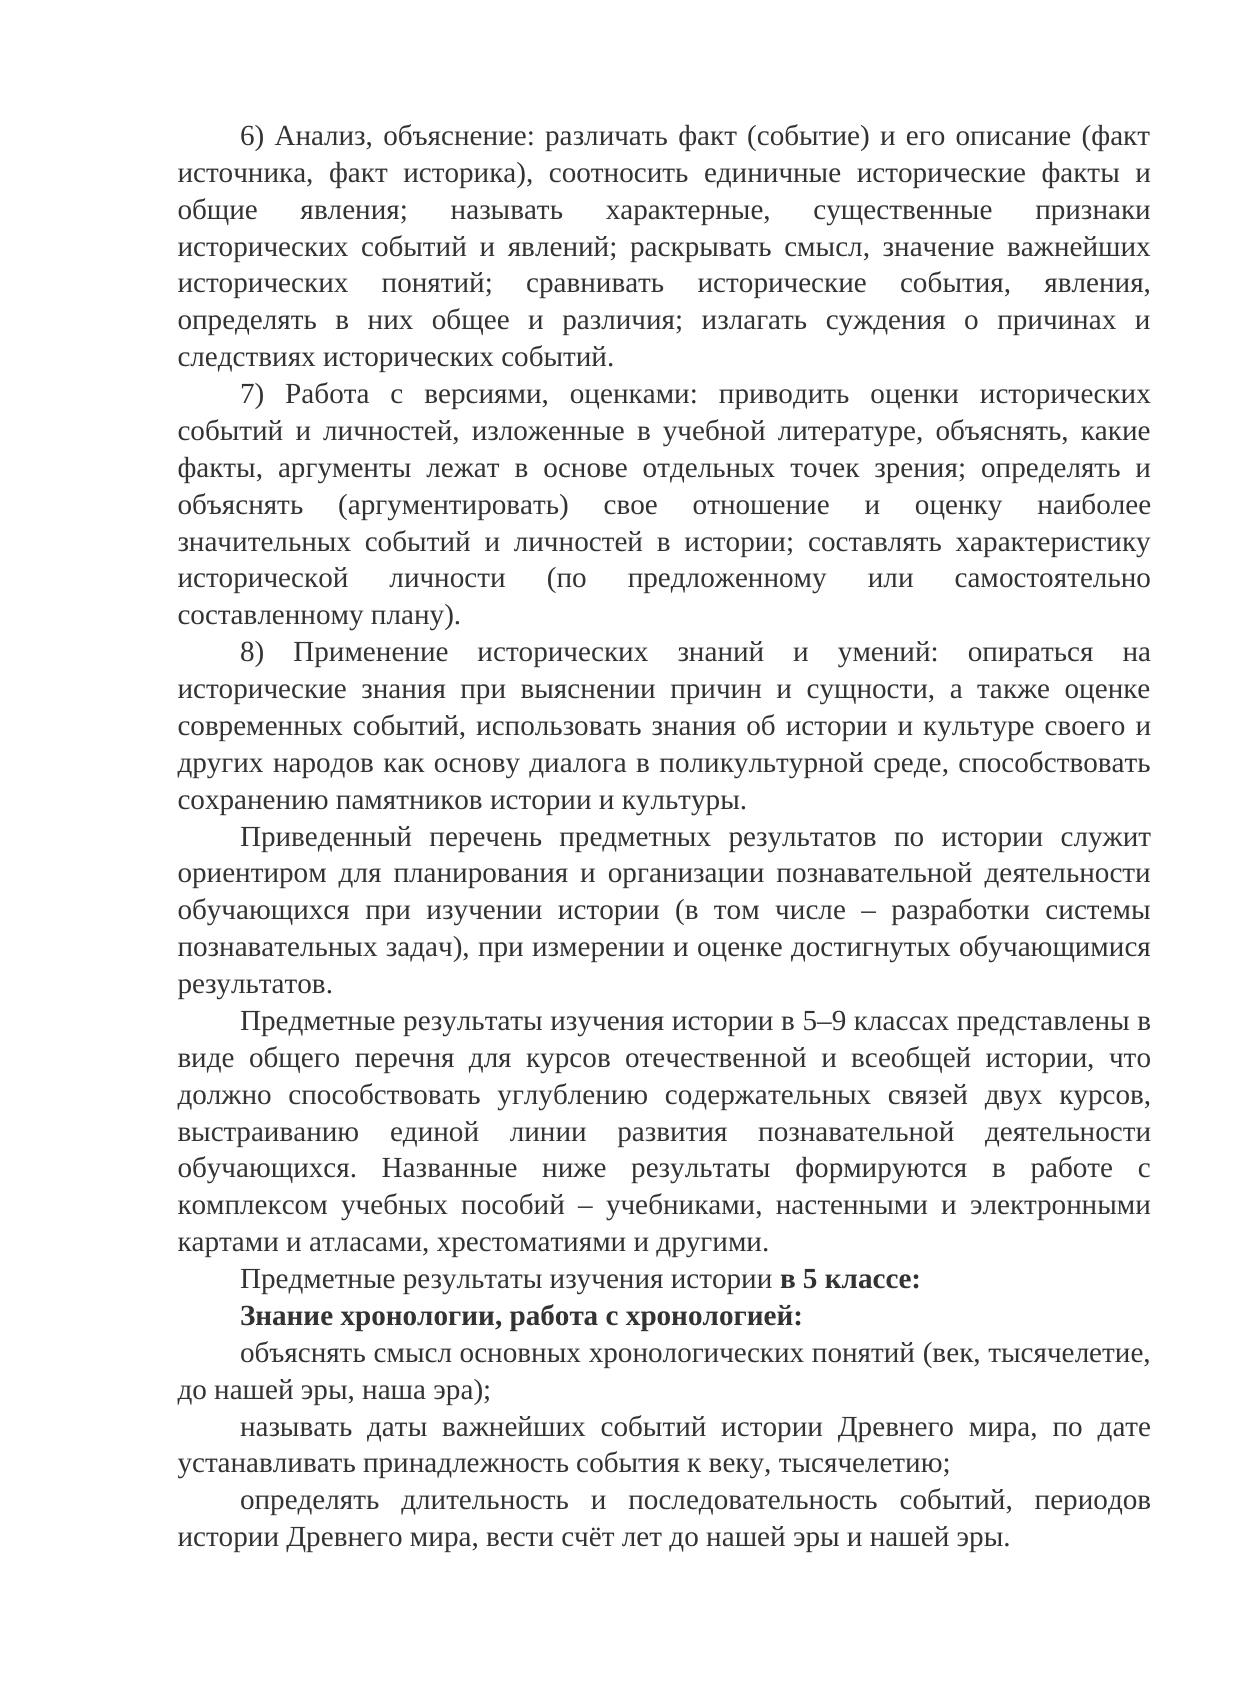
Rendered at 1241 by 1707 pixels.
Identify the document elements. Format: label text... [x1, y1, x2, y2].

text 7) Работа с версиями, оценками: приводить оценки исторических событий и личностей, изложенные в учебной литературе, объяснять, какие факты, аргументы лежат в основе отдельных точек зрения; определять и объяснять (аргументировать) свое отношение и оценку наиболее значительных событий и личностей в истории; составлять характеристику исторической личности (по предложенному или самостоятельно составленному плану). [177, 376, 1152, 631]
text Предметные результаты изучения истории в 5–9 классах представлены в виде общего перечня для курсов отечественной и всеобщей истории, что должно способствовать углублению содержательных связей двух курсов, выстраиванию единой линии развития познавательной деятельности обучающихся. Названные ниже результаты формируются в работе с комплексом учебных пособий ‒ учебниками, настенными и электронными картами и атласами, хрестоматиями и другими. [177, 1003, 1152, 1258]
text Предметные результаты изучения истории в 5 классе: [177, 1261, 1152, 1295]
text определять длительность и последовательность событий, периодов истории Древнего мира, вести счёт лет до нашей эры и нашей эры. [177, 1482, 1152, 1553]
text 6) Анализ, объяснение: различать факт (событие) и его описание (факт источника, факт историка), соотносить единичные исторические факты и общие явления; называть характерные, существенные признаки исторических событий и явлений; раскрывать смысл, значение важнейших исторических понятий; сравнивать исторические события, явления, определять в них общее и различия; излагать суждения о причинах и следствиях исторических событий. [177, 118, 1152, 373]
text называть даты важнейших событий истории Древнего мира, по дате устанавливать принадлежность события к веку, тысячелетию; [177, 1409, 1152, 1479]
text 8) Применение исторических знаний и умений: опираться на исторические знания при выяснении причин и сущности, а также оценке современных событий, использовать знания об истории и культуре своего и других народов как основу диалога в поликультурной среде, способствовать сохранению памятников истории и культуры. [177, 634, 1152, 815]
text объяснять смысл основных хронологических понятий (век, тысячелетие, до нашей эры, наша эра); [177, 1335, 1152, 1405]
text Приведенный перечень предметных результатов по истории служит ориентиром для планирования и организации познавательной деятельности обучающихся при изучении истории (в том числе ‒ разработки системы познавательных задач), при измерении и оценке достигнутых обучающимися результатов. [177, 819, 1152, 1000]
text Знание хронологии, работа с хронологией: [177, 1298, 1152, 1332]
